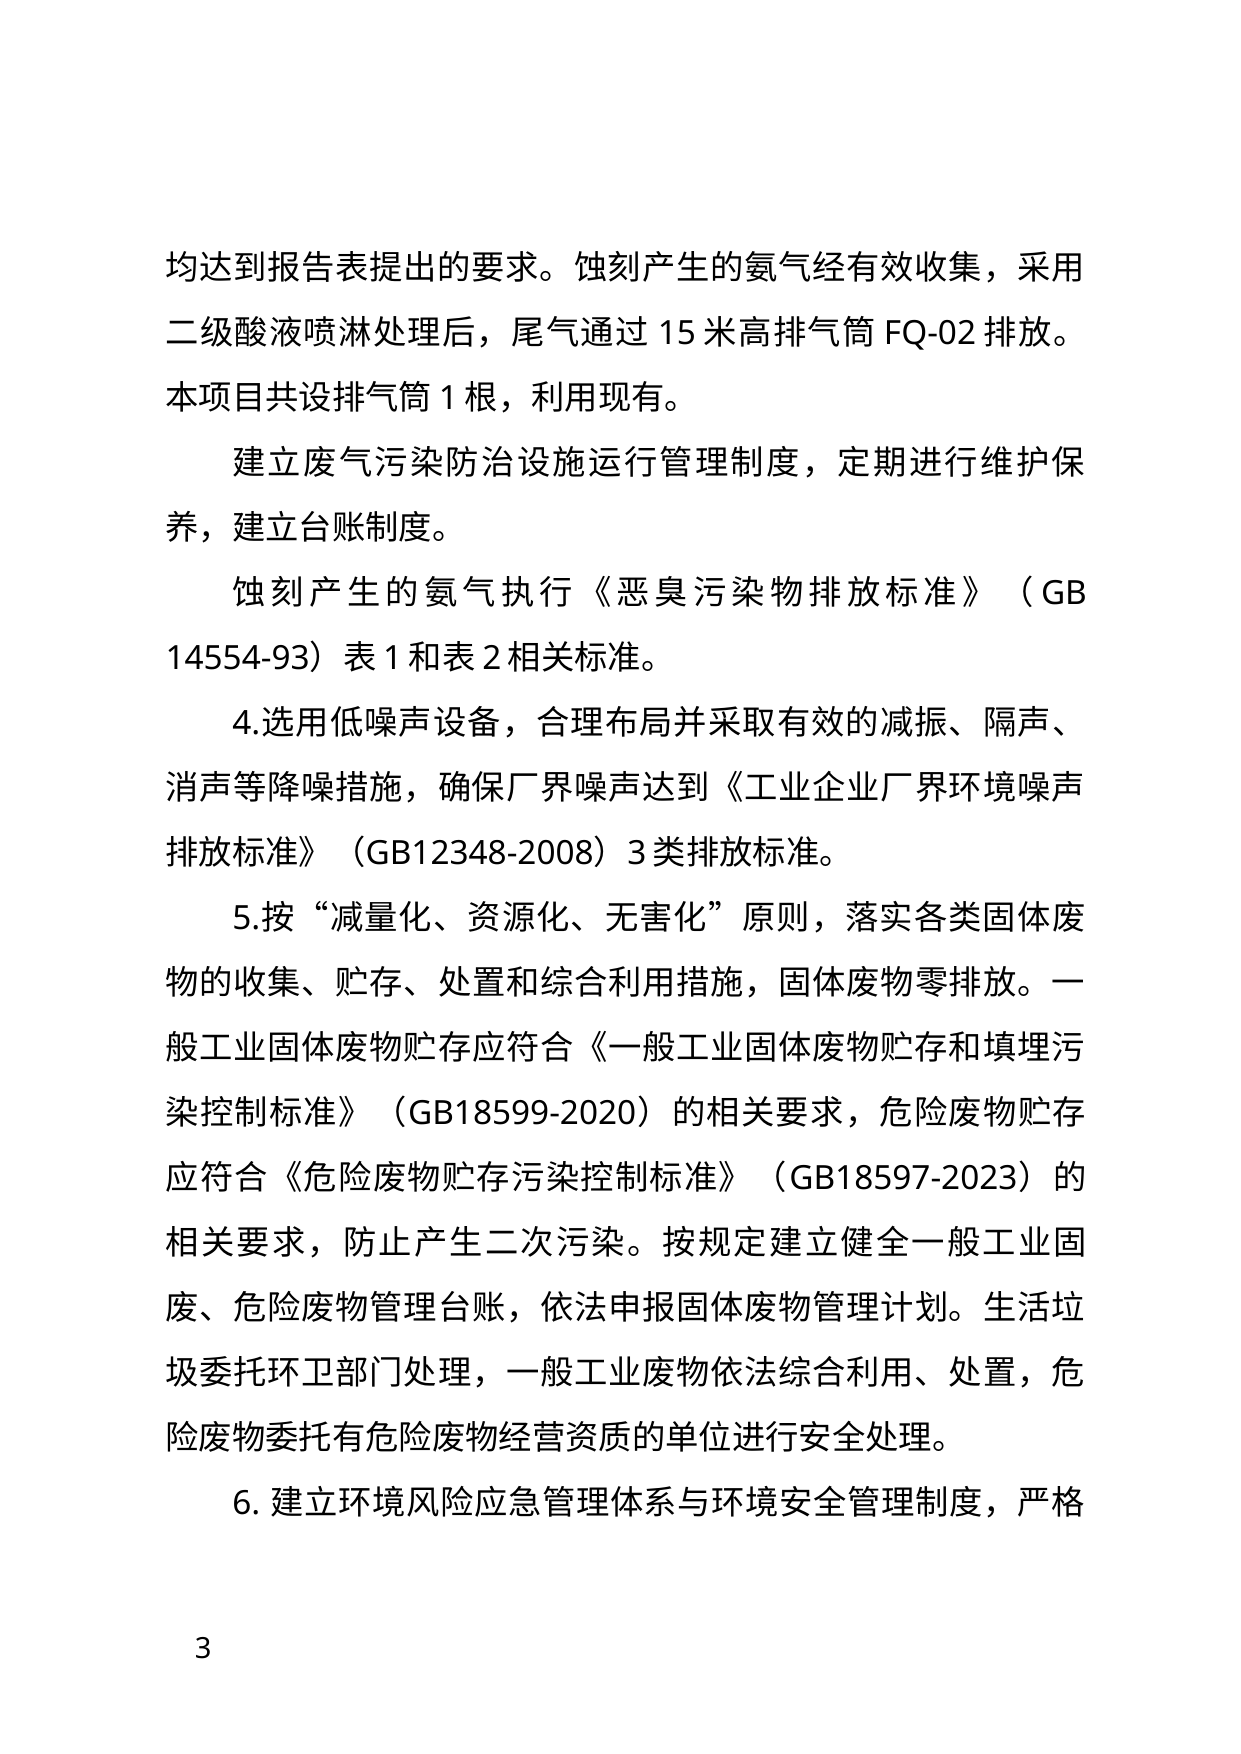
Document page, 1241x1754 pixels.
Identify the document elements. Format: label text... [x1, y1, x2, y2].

text 4.选用低噪声设备，合理布局并采取有效的减振、隔声、消声等降噪措施，确保厂界噪声达到《工业企业厂界环境噪声排放标准》（GB12348-2008）3类排放标准。 [165, 688, 1087, 883]
text 5.按“减量化、资源化、无害化”原则，落实各类固体废物的收集、贮存、处置和综合利用措施，固体废物零排放。一般工业固体废物贮存应符合《一般工业固体废物贮存和填埋污染控制标准》（GB18599-2020）的相关要求，危险废物贮存应符合《危险废物贮存污染控制标准》（GB18597-2023）的相关要求，防止产生二次污染。按规定建立健全一般工业固废、危险废物管理台账，依法申报固体废物管理计划。生活垃圾委托环卫部门处理，一般工业废物依法综合利用、处置，危险废物委托有危险废物经营资质的单位进行安全处理。 [165, 883, 1087, 1468]
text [165, 1468, 1087, 1533]
text 蚀刻产生的氨气执行《恶臭污染物排放标准》（GB 14554-93）表1和表2相关标准。 [165, 558, 1087, 688]
text 建立废气污染防治设施运行管理制度，定期进行维护保养，建立台账制度。 [165, 428, 1087, 558]
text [165, 233, 1087, 428]
